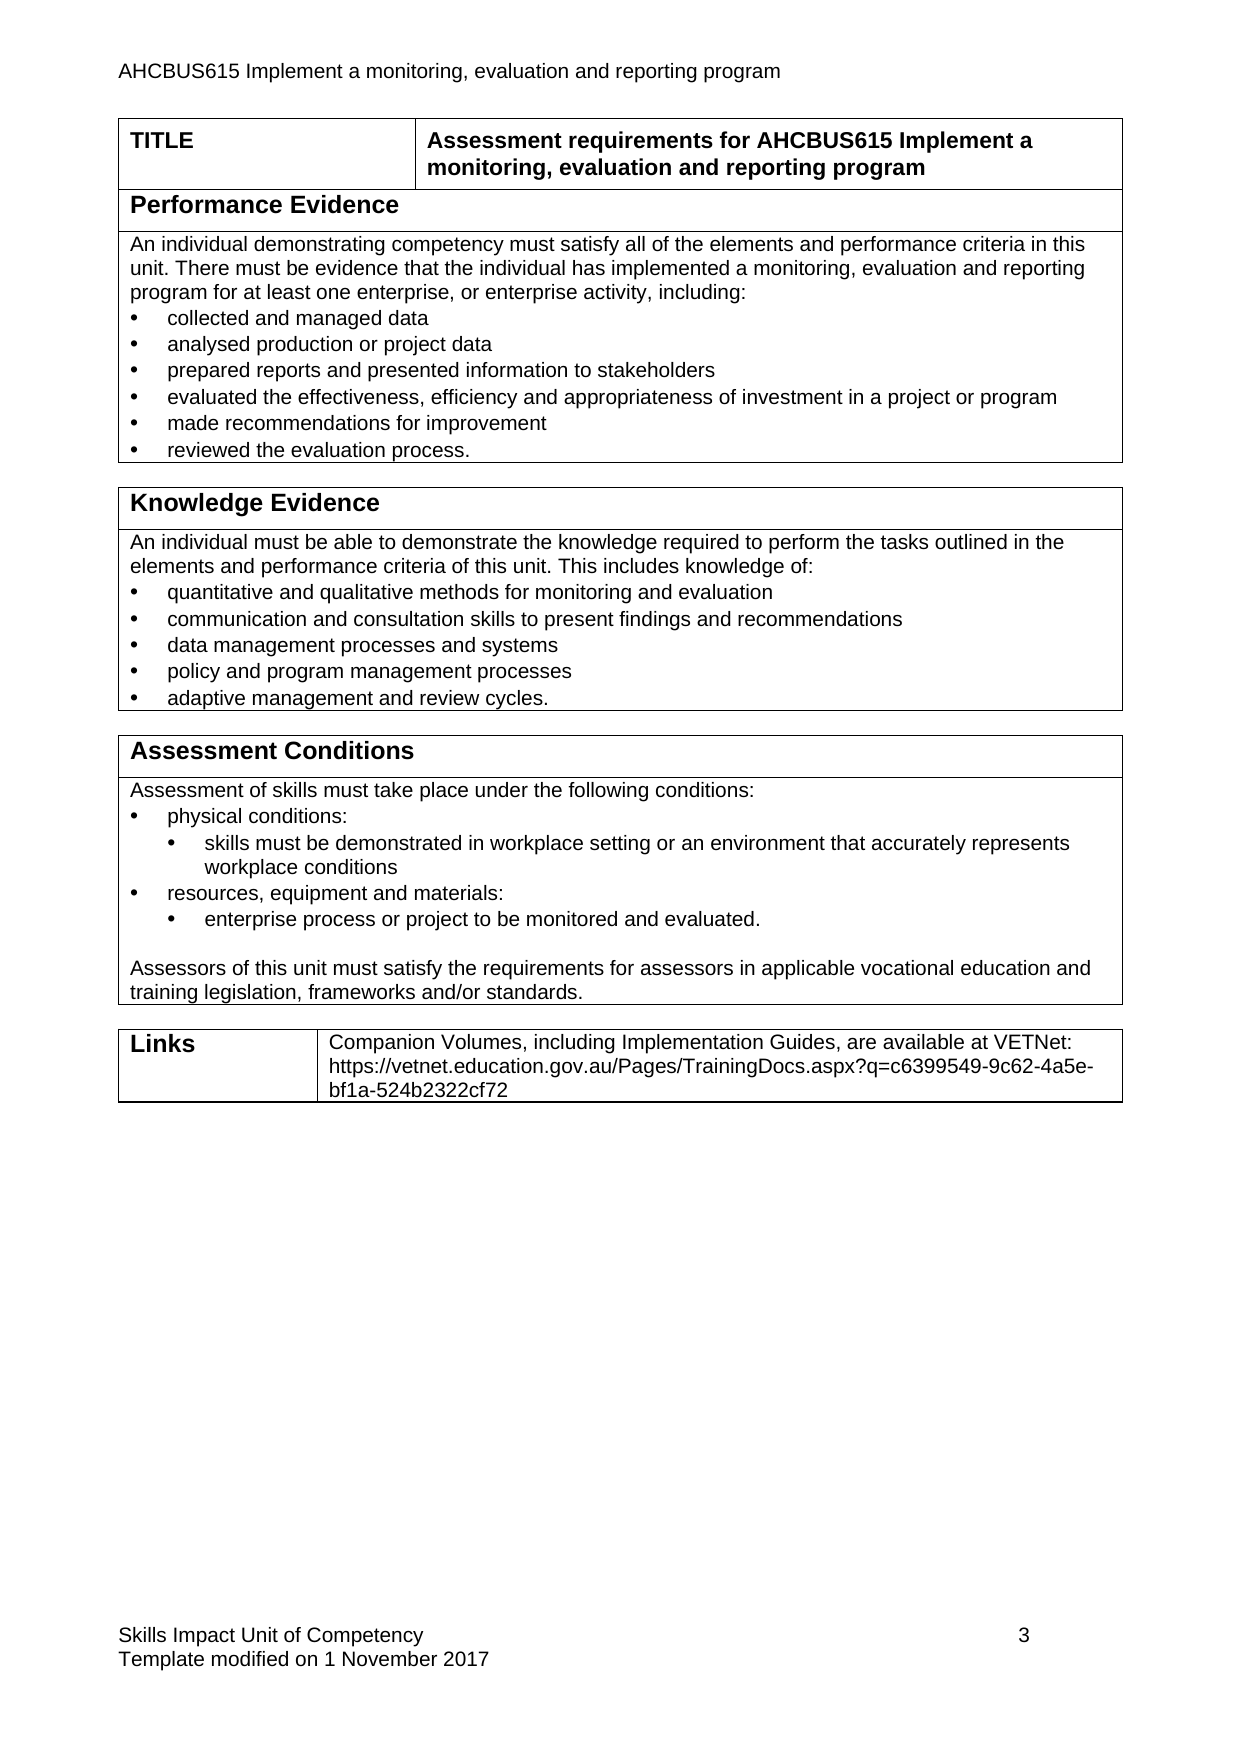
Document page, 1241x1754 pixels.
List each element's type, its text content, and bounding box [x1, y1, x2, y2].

table_header Assessment Conditions [119, 736, 1122, 777]
table_header TITLE [119, 119, 415, 188]
table_cell Assessment of skills must take place under the following conditions: physical conditions: skills must be demonstrated in workplace setting or an environment that accurately represents workplace conditions resources, equipment and materials: enterprise process or project to be monitored and evaluated. Assessors of this unit must satisfy the requirements for assessors in applicable vocational education and training legislation, frameworks and/or standards. [119, 778, 1122, 1003]
table_cell An individual demonstrating competency must satisfy all of the elements and performance criteria in this unit. There must be evidence that the individual has implemented a monitoring, evaluation and reporting program for at least one enterprise, or enterprise activity, including: collected and managed data analysed production or project data prepared reports and presented information to stakeholders evaluated the effectiveness, efficiency and appropriateness of investment in a project or program made recommendations for improvement reviewed the evaluation process. [119, 232, 1122, 462]
table_header Links [119, 1030, 317, 1101]
table_header Knowledge Evidence [119, 488, 1122, 529]
table_cell Performance Evidence [119, 190, 1122, 231]
table_cell An individual must be able to demonstrate the knowledge required to perform the tasks outlined in the elements and performance criteria of this unit. This includes knowledge of: quantitative and qualitative methods for monitoring and evaluation communication and consultation skills to present findings and recommendations data management processes and systems policy and program management processes adaptive management and review cycles. [119, 530, 1122, 710]
table_header Assessment requirements for AHCBUS615 Implement a monitoring, evaluation and reporting program [416, 119, 1122, 188]
table_header Companion Volumes, including Implementation Guides, are available at VETNet: https://vetnet.education.gov.au/Pages/TrainingDocs.aspx?q=c6399549-9c62-4a5e-bf1a-524b2322cf72 [318, 1030, 1122, 1101]
